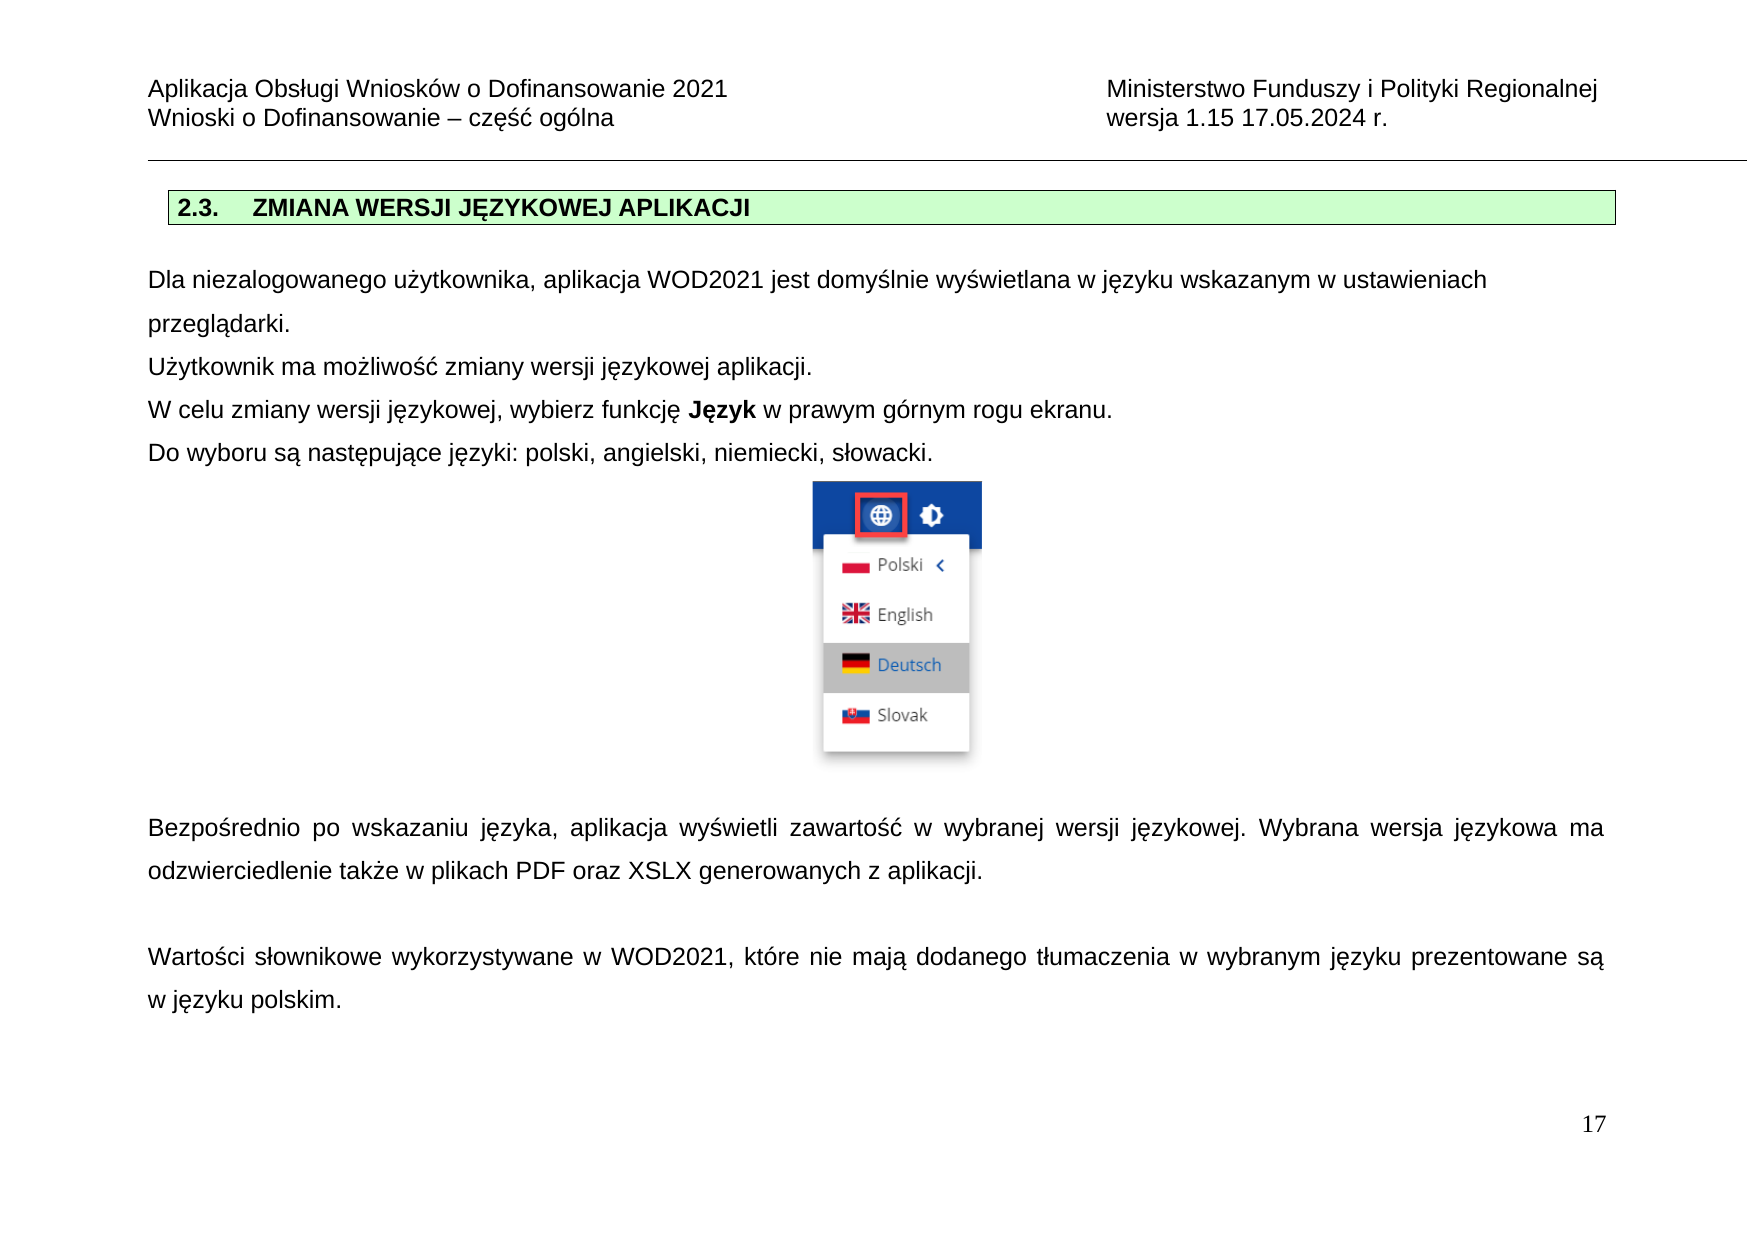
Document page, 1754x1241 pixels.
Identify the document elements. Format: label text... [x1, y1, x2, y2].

text Użytkownik ma możliwość zmiany wersji językowej aplikacji. [148, 352, 1606, 381]
subtitle ZMIANA WERSJI JĘZYKOWEJ APLIKACJI [169, 191, 1615, 224]
text W celu zmiany wersji językowej, wybierz funkcję Język w prawym górnym rogu ekranu. [148, 395, 1606, 424]
picture [812, 481, 983, 784]
text Wartości słownikowe wykorzystywane w WOD2021, które nie mają dodanego tłumaczenia w wybranym języku prezentowane są w języku polskim. [148, 942, 1606, 1014]
text Bezpośrednio po wskazaniu języka, aplikacja wyświetli zawartość w wybranej wersji językowej. Wybrana wersja językowa ma odzwierciedlenie także w plikach PDF oraz XSLX generowanych z aplikacji. [148, 812, 1606, 884]
text Dla niezalogowanego użytkownika, aplikacja WOD2021 jest domyślnie wyświetlana w języku wskazanym w ustawieniach przeglądarki. [148, 266, 1606, 337]
text Do wyboru są następujące języki: polski, angielski, niemiecki, słowacki. [148, 438, 1606, 467]
